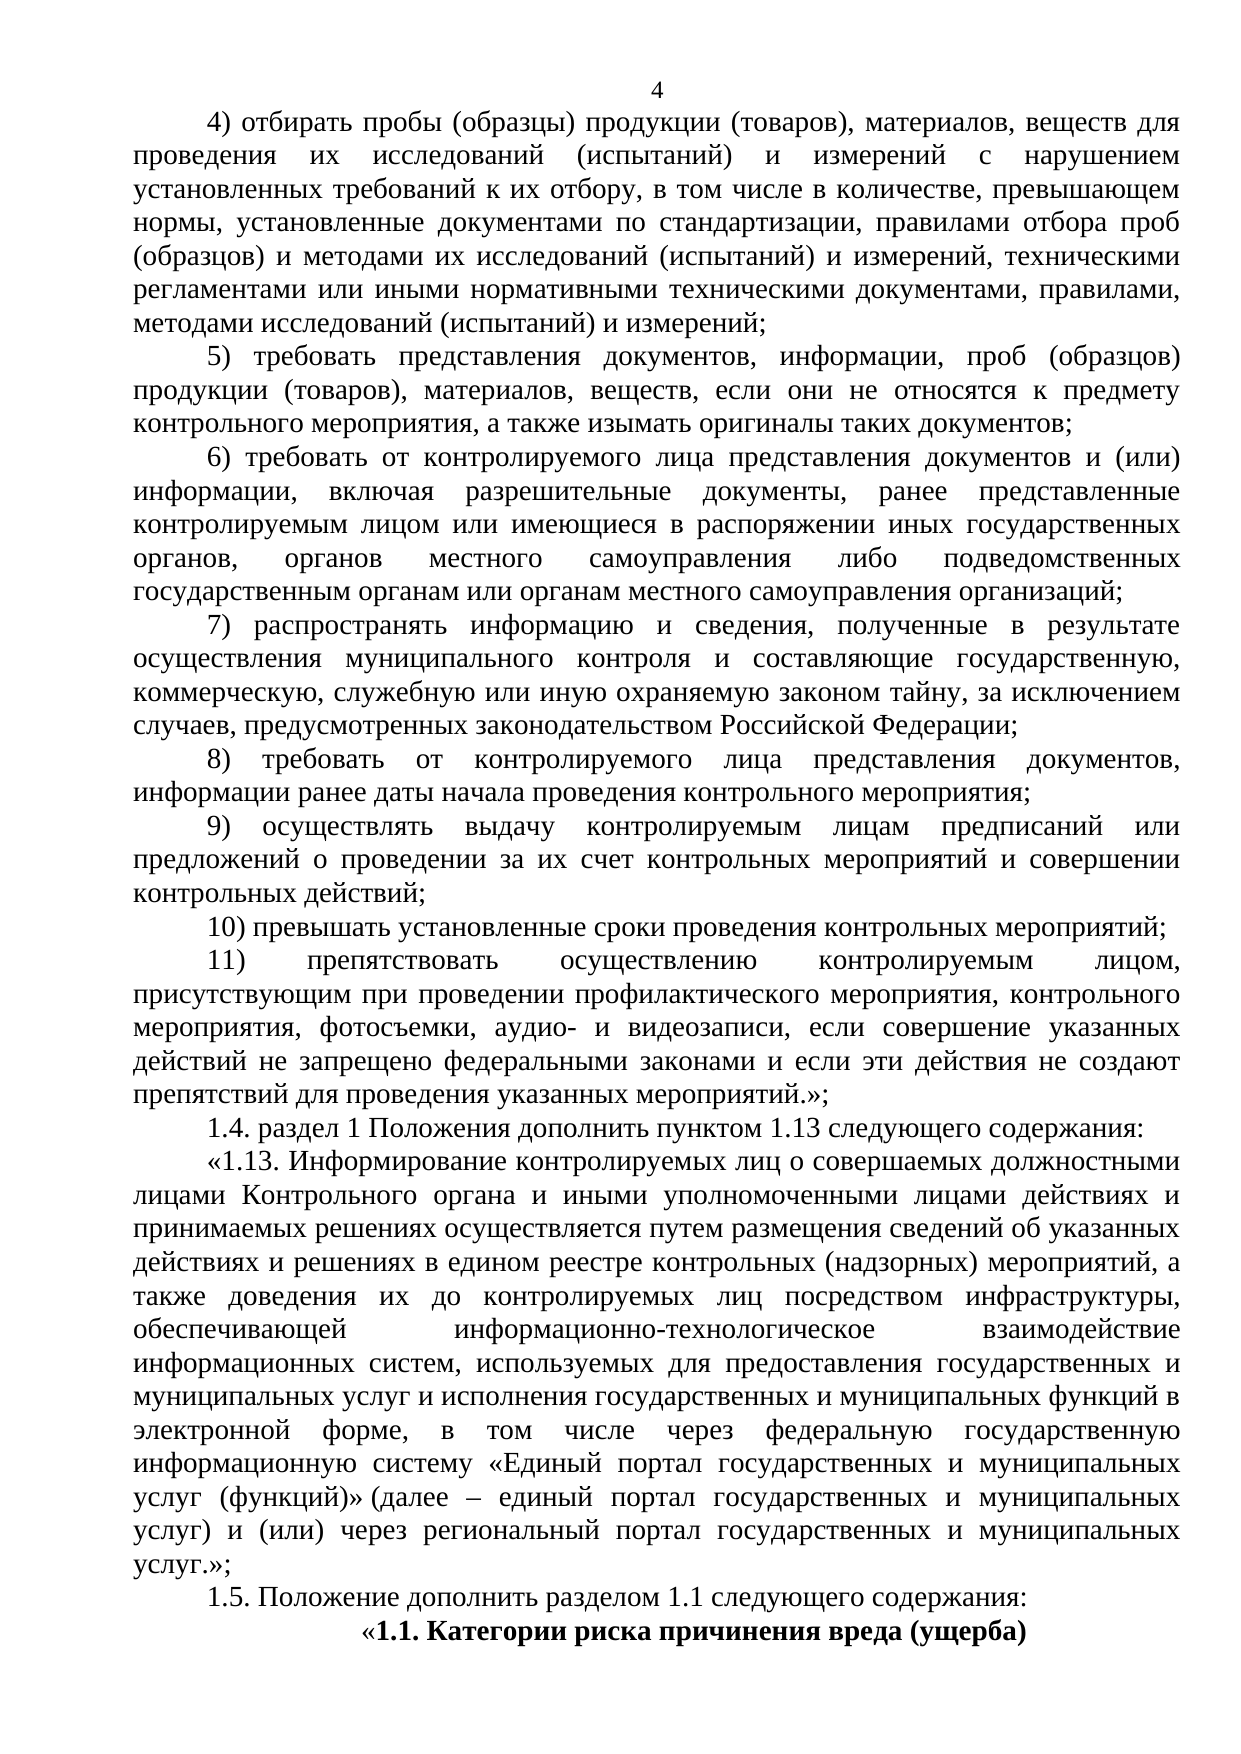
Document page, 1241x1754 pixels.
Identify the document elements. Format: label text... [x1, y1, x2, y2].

text 8) требовать от контролируемого лица представления документов, информации ранее даты начала проведения контрольного мероприятия; [133, 741, 1181, 808]
text 4) отбирать пробы (образцы) продукции (товаров), материалов, веществ для проведения их исследований (испытаний) и измерений с нарушением установленных требований к их отбору, в том числе в количестве, превышающем нормы, установленные документами по стандартизации, правилами отбора проб (образцов) и методами их исследований (испытаний) и измерений, техническими регламентами или иными нормативными техническими документами, правилами, методами исследований (испытаний) и измерений; [133, 104, 1181, 338]
text 1.5. Положение дополнить разделом 1.1 следующего содержания: [133, 1579, 1181, 1613]
text 11) препятствовать осуществлению контролируемым лицом, присутствующим при проведении профилактического мероприятия, контрольного мероприятия, фотосъемки, аудио- и видеозаписи, если совершение указанных действий не запрещено федеральными законами и если эти действия не создают препятствий для проведения указанных мероприятий.»; [133, 942, 1181, 1110]
text 1.4. раздел 1 Положения дополнить пунктом 1.13 следующего содержания: [133, 1110, 1181, 1143]
text 9) осуществлять выдачу контролируемым лицам предписаний или предложений о проведении за их счет контрольных мероприятий и совершении контрольных действий; [133, 808, 1181, 909]
text 10) превышать установленные сроки проведения контрольных мероприятий; [133, 909, 1181, 942]
text 5) требовать представления документов, информации, проб (образцов) продукции (товаров), материалов, веществ, если они не относятся к предмету контрольного мероприятия, а также изымать оригиналы таких документов; [133, 338, 1181, 439]
text «1.1. Категории риска причинения вреда (ущерба) [133, 1613, 1181, 1647]
text «1.13. Информирование контролируемых лиц о совершаемых должностными лицами Контрольного органа и иными уполномоченными лицами действиях и принимаемых решениях осуществляется путем размещения сведений об указанных действиях и решениях в едином реестре контрольных (надзорных) мероприятий, а также доведения их до контролируемых лиц посредством инфраструктуры, обеспечивающей информационно-технологическое взаимодействие информационных систем, используемых для предоставления государственных и муниципальных услуг и исполнения государственных и муниципальных функций в электронной форме, в том числе через федеральную государственную информационную систему «Единый портал государственных и муниципальных услуг (функций)» (далее – единый портал государственных и муниципальных услуг) и (или) через региональный портал государственных и муниципальных услуг.»; [133, 1143, 1181, 1579]
text 7) распространять информацию и сведения, полученные в результате осуществления муниципального контроля и составляющие государственную, коммерческую, служебную или иную охраняемую законом тайну, за исключением случаев, предусмотренных законодательством Российской Федерации; [133, 607, 1181, 741]
text 6) требовать от контролируемого лица представления документов и (или) информации, включая разрешительные документы, ранее представленные контролируемым лицом или имеющиеся в распоряжении иных государственных органов, органов местного самоуправления либо подведомственных государственным органам или органам местного самоуправления организаций; [133, 439, 1181, 607]
